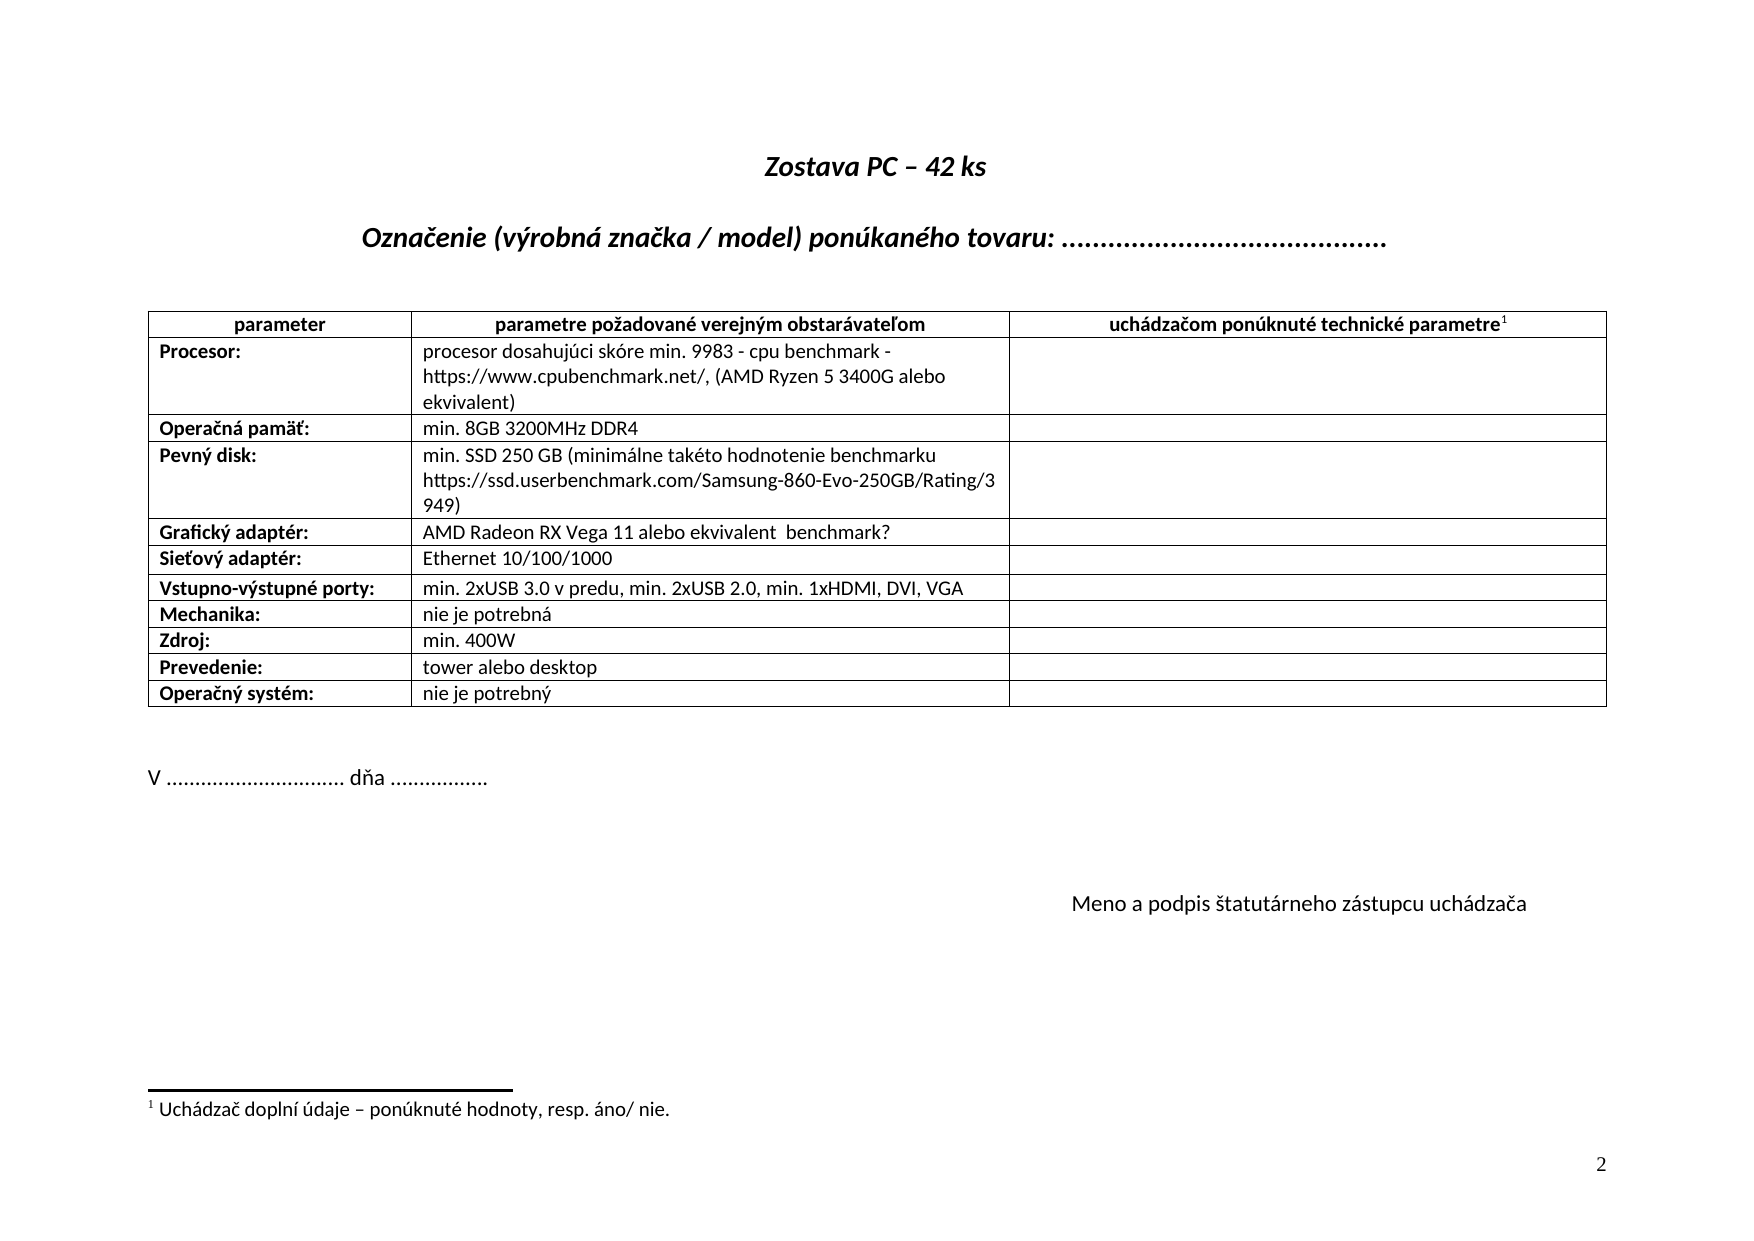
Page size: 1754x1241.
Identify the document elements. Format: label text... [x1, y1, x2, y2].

table_cell [1010, 338, 1606, 414]
table_cell min. SSD 250 GB (minimálne takéto hodnotenie benchmarku https://ssd.userbenchmark.com/Samsung-860-Evo-250GB/Rating/3949) [412, 442, 1009, 518]
table_cell min. 400W [412, 628, 1009, 653]
table_cell [1010, 415, 1606, 441]
table_cell procesor dosahujúci skóre min. 9983 - cpu benchmark - https://www.cpubenchmark.net/, (AMD Ryzen 5 3400G alebo ekvivalent) [412, 338, 1009, 414]
table_header parameter [149, 312, 411, 337]
table_cell Vstupno-výstupné porty: [149, 575, 411, 600]
table_cell [1010, 681, 1606, 706]
table_cell tower alebo desktop [412, 654, 1009, 679]
table_cell [1010, 628, 1606, 653]
text Označenie (výrobná značka / model) ponúkaného tovaru: .......................................... [148, 219, 1606, 254]
table_cell min. 8GB 3200MHz DDR4 [412, 415, 1009, 441]
table_cell Ethernet 10/100/1000 [412, 546, 1009, 574]
text Zostava PC – 42 ks [148, 148, 1606, 183]
text Meno a podpis štatutárneho zástupcu uchádzača [148, 889, 1606, 917]
table_cell [1010, 575, 1606, 600]
table_cell [1010, 546, 1606, 574]
table_cell min. 2xUSB 3.0 v predu, min. 2xUSB 2.0, min. 1xHDMI, DVI, VGA [412, 575, 1009, 600]
table_cell [1010, 654, 1606, 679]
table_cell Pevný disk: [149, 442, 411, 518]
table_cell Zdroj: [149, 628, 411, 653]
table_cell [1010, 601, 1606, 627]
table_cell Procesor: [149, 338, 411, 414]
text V ............................... dňa ................. [148, 763, 1606, 791]
table_cell [1010, 519, 1606, 544]
table_cell nie je potrebná [412, 601, 1009, 627]
table_cell [1010, 442, 1606, 518]
table_header parametre požadované verejným obstarávateľom [412, 312, 1009, 337]
table_cell Operačný systém: [149, 681, 411, 706]
table_cell Sieťový adaptér: [149, 546, 411, 574]
table_cell Mechanika: [149, 601, 411, 627]
table_cell Grafický adaptér: [149, 519, 411, 544]
table_cell nie je potrebný [412, 681, 1009, 706]
table_cell Operačná pamäť: [149, 415, 411, 441]
table_cell Prevedenie: [149, 654, 411, 679]
table_header uchádzačom ponúknuté technické parametre [1010, 312, 1606, 337]
table_cell AMD Radeon RX Vega 11 alebo ekvivalent benchmark? [412, 519, 1009, 544]
